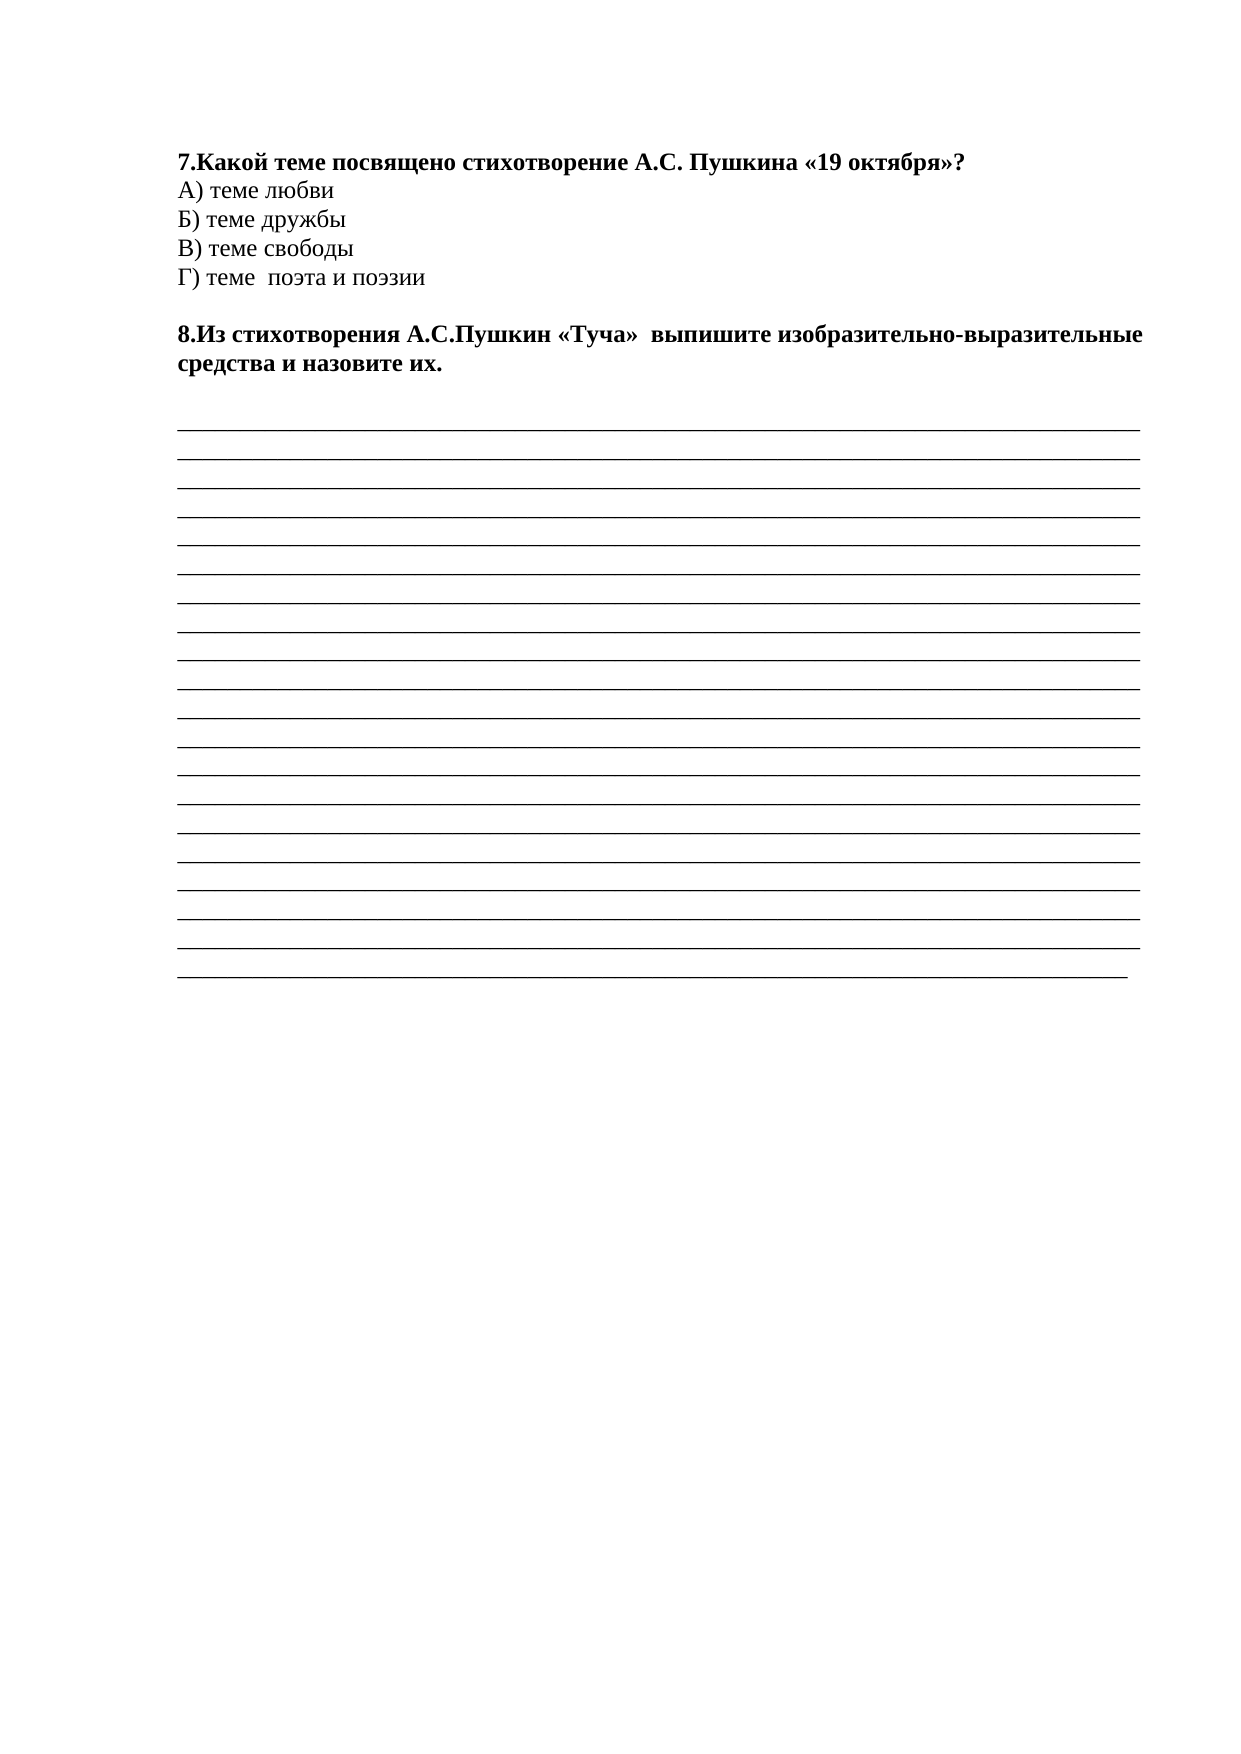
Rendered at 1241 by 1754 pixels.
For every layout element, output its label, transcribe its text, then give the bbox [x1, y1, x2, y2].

text Г) теме поэта и поэзии [177, 262, 1152, 291]
text А) теме любви [177, 176, 1152, 204]
text 8.Из стихотворения А.С.Пушкин «Туча» выпишите изобразительно-выразительные средства и назовите их. [177, 319, 1152, 377]
text 7.Какой теме посвящено стихотворение А.С. Пушкина «19 октября»? [177, 147, 1152, 176]
text ___________________________________________________________________________________________________________________________________________________________________________________________________________________________________________________________________________________________________________________________________________________________________________________________________________________________________________________________________________________________________________________________________________________________________________________________________________________________________________________________________________________________________________________________________________________________________________________________________________________________________________________________________________________________________________________________________________________________________________________________________________________________________________________________________________________________________________________________________________________________________________________________________________________________________________________________________________________________________________________________________________________________________________________________________________________________________________________________________________________________________________________________________________________________________________________________________ [177, 406, 1152, 981]
text В) теме свободы [177, 233, 1152, 262]
text Б) теме дружбы [177, 204, 1152, 233]
